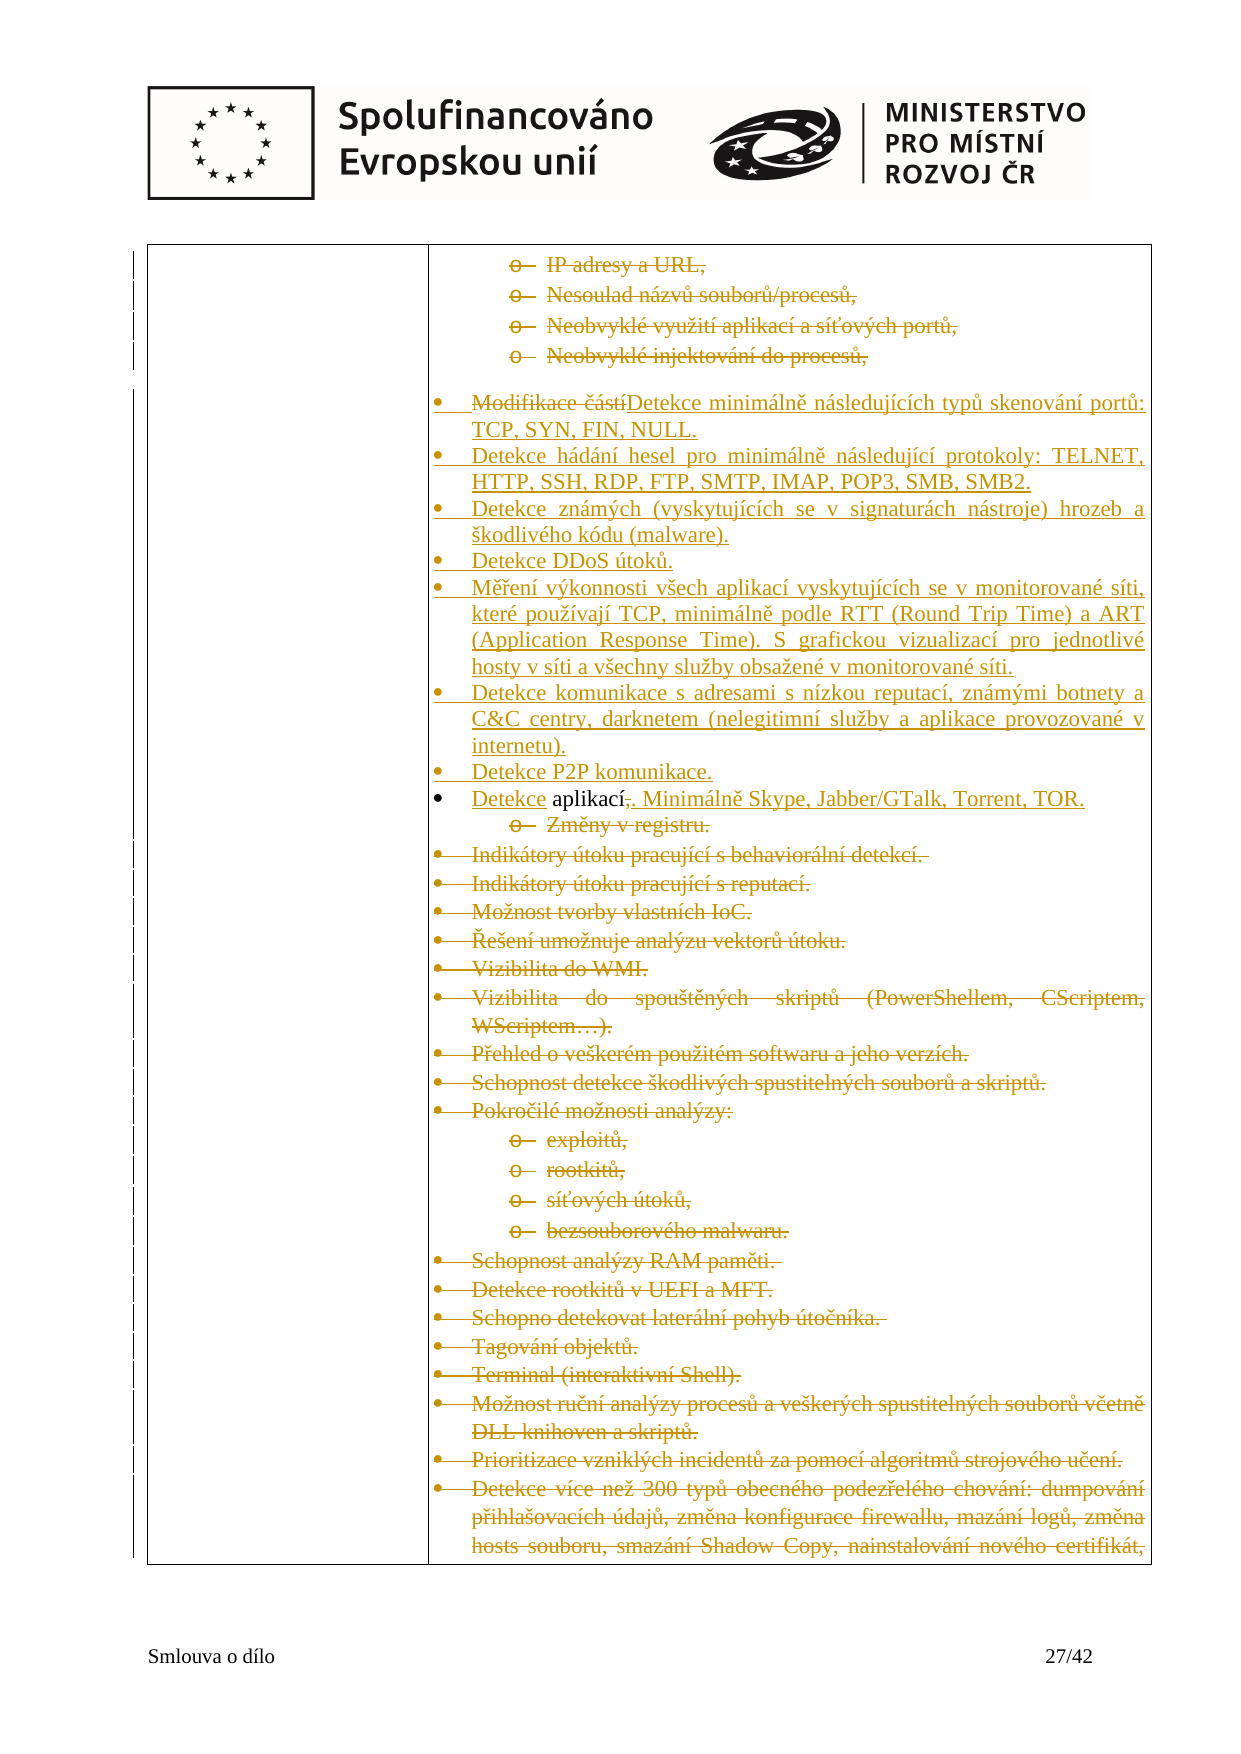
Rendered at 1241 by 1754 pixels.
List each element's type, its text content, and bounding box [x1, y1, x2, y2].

table_cell [148, 245, 428, 1564]
picture [147, 86, 1093, 200]
table_cell aplikací Detekce využitím . [429, 245, 1151, 1564]
